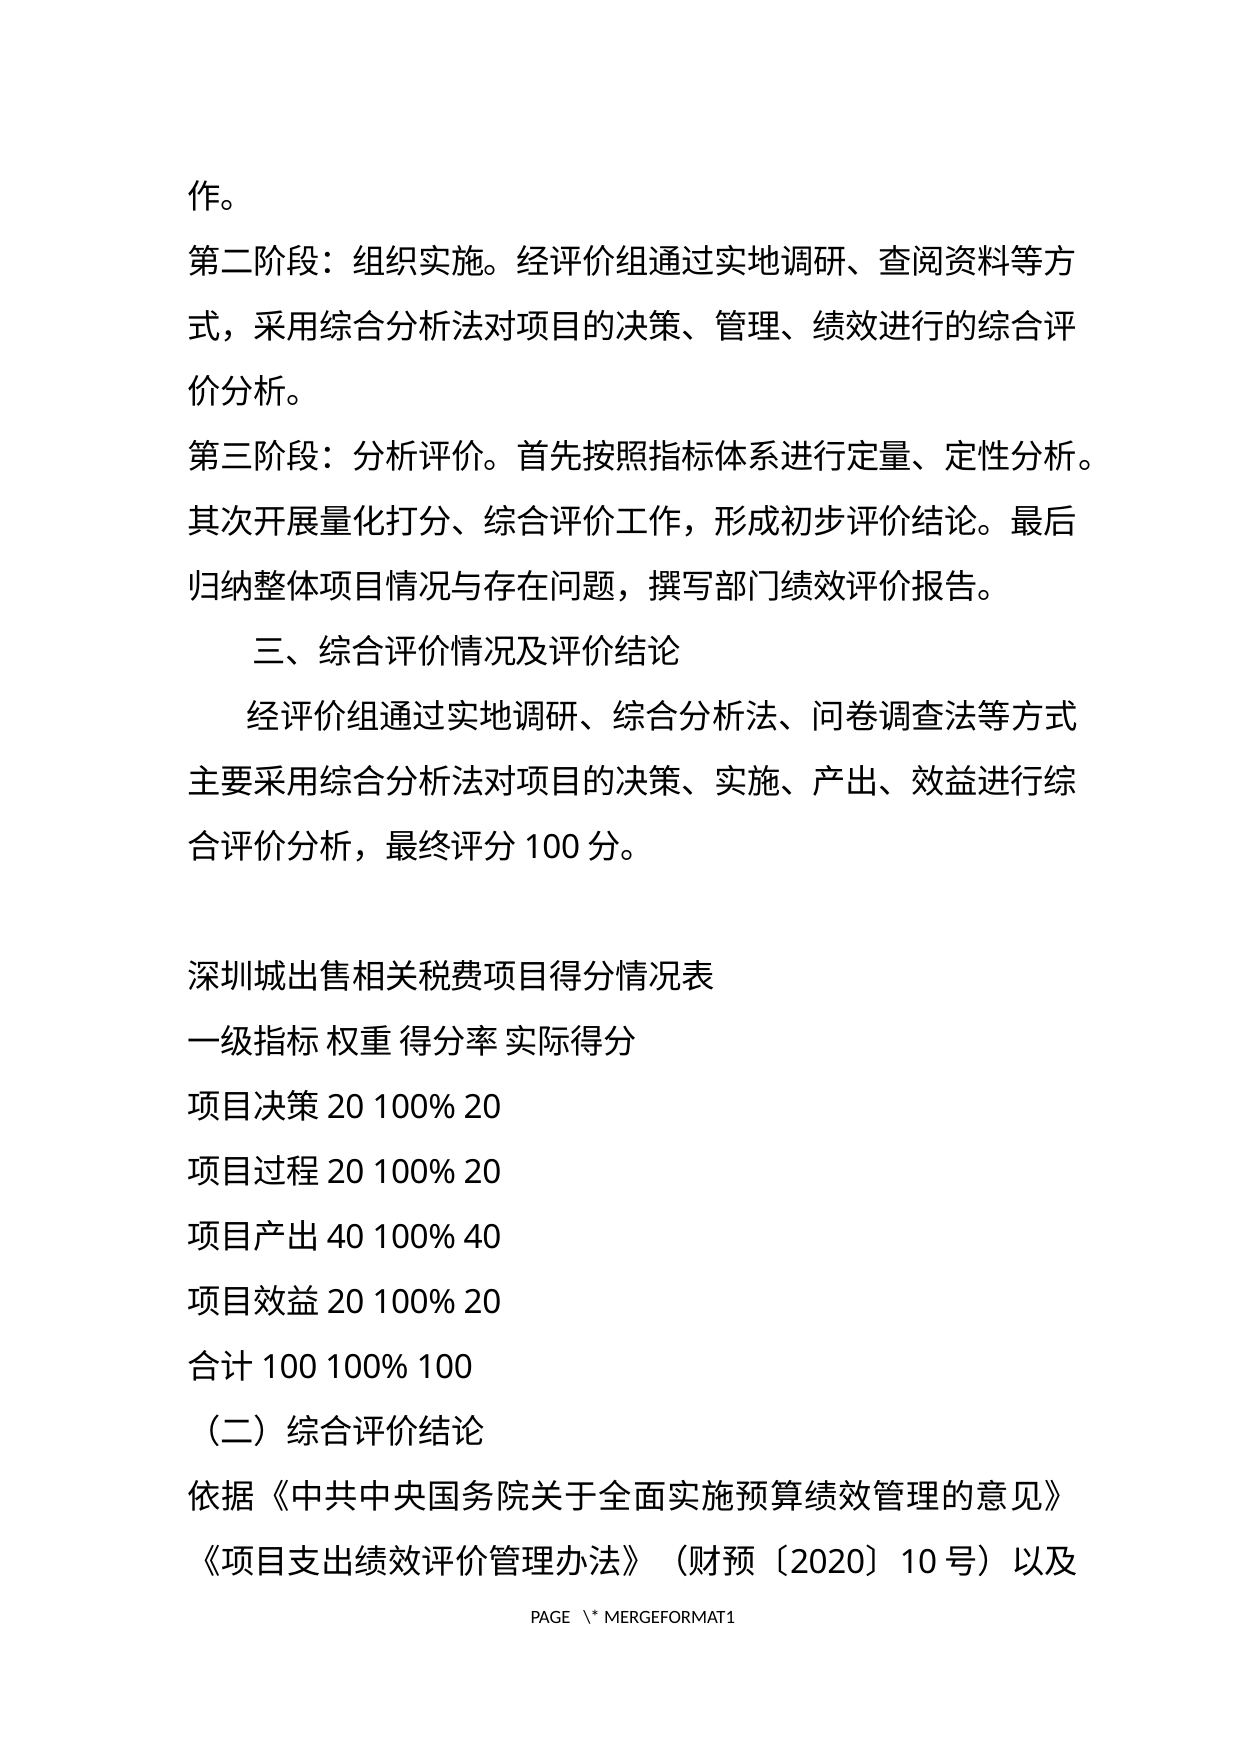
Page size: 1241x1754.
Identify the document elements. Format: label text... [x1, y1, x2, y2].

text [187, 162, 1078, 617]
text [187, 682, 1078, 1592]
text 三、综合评价情况及评价结论 [187, 617, 1078, 682]
